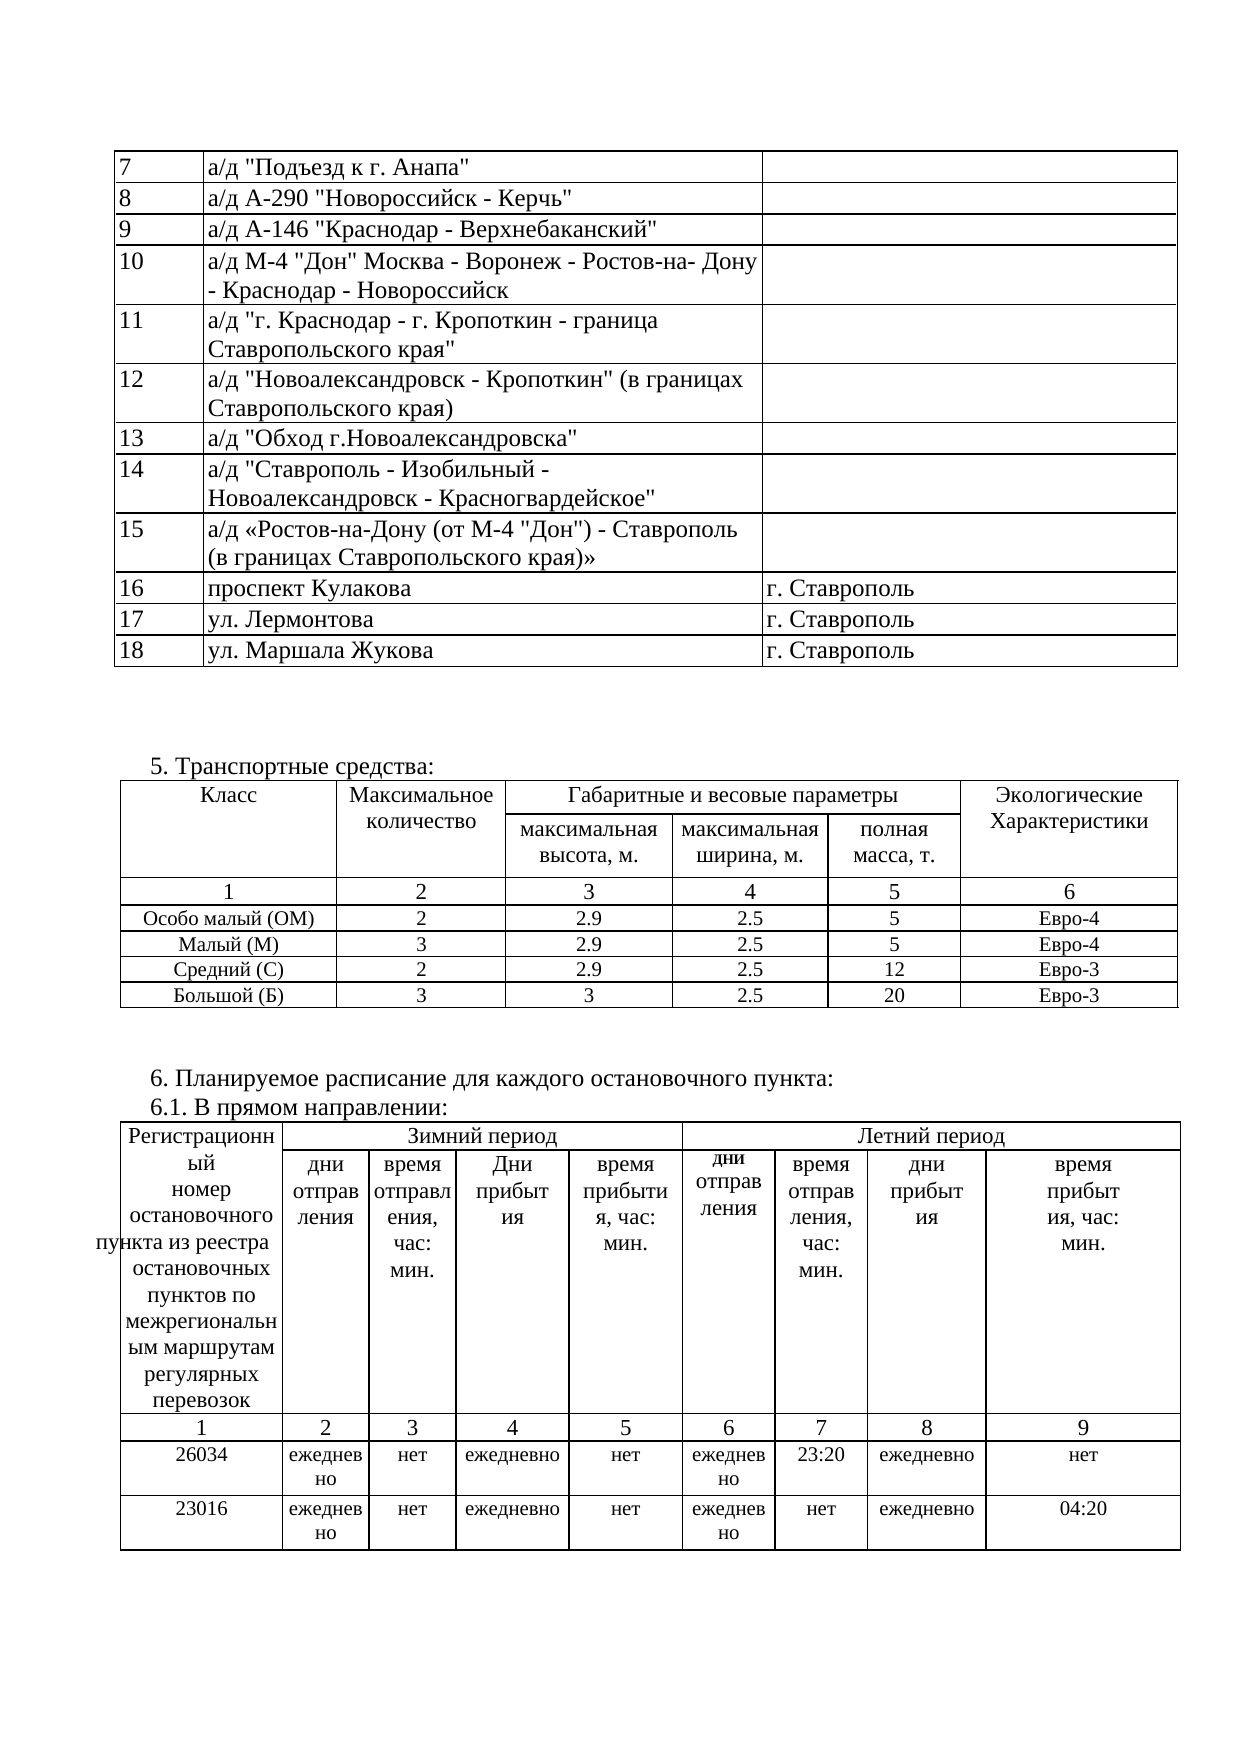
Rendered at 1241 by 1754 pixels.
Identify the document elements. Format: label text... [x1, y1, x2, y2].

table_cell [763, 244, 1177, 303]
table_cell а/д А-290 "Новороссийск - Керчь" [204, 183, 762, 213]
table_cell 10 [115, 245, 203, 303]
text 6.1. В прямом направлении: [150, 1092, 1090, 1121]
table_cell а/д "Обход г.Новоалександровска" [204, 423, 762, 453]
table_cell нет [370, 1442, 455, 1495]
table_cell 2.9 [506, 906, 672, 930]
table_cell нет [570, 1442, 682, 1495]
table_cell а/д "Ставрополь - Изобильный - Новоалександровск - Красногвардейское" [204, 455, 762, 512]
table_cell ул. Маршала Жукова [204, 636, 762, 666]
table_cell 15 [115, 513, 203, 571]
table_cell 4 [457, 1414, 568, 1440]
table_cell 3 [506, 878, 672, 904]
table_cell 2.9 [506, 957, 672, 981]
table_cell г. Ставрополь [763, 603, 1177, 634]
table_cell нет [987, 1442, 1180, 1495]
table_cell максимальная высота, м. [506, 815, 672, 876]
table_cell 2 [337, 957, 505, 981]
table_cell [763, 363, 1177, 422]
table_cell нет [370, 1496, 455, 1549]
table_cell 1 [121, 1414, 282, 1440]
table_cell 9 [987, 1414, 1180, 1440]
table_cell 7 [776, 1414, 867, 1440]
table_cell Евро-3 [961, 983, 1177, 1007]
table_cell 13 [115, 423, 203, 453]
table_cell [763, 213, 1177, 244]
table_cell проспект Кулакова [204, 573, 762, 603]
table_cell 5 [570, 1414, 682, 1440]
table_cell 5 [829, 906, 960, 930]
table_cell 5 [829, 932, 960, 956]
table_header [121, 1123, 282, 1412]
table_cell Малый (М) [121, 932, 336, 956]
table_cell время отправл ения, час: мин. [370, 1151, 455, 1412]
table_cell [763, 512, 1177, 571]
table_cell [763, 422, 1177, 453]
table_cell 6 [961, 878, 1177, 904]
table_header Класс [121, 781, 336, 876]
table_cell 2 [283, 1414, 368, 1440]
table_cell 23016 [121, 1496, 282, 1549]
table_cell ежедневно [683, 1442, 774, 1495]
table_cell ул. Лермонтова [204, 604, 762, 634]
table_header Максимальное количество [337, 781, 505, 876]
table_cell 14 [115, 454, 203, 512]
table_cell время прибыт ия, час: мин. [987, 1151, 1180, 1412]
table_cell максимальная ширина, м. [673, 815, 827, 876]
table_cell Евро-4 [961, 906, 1177, 930]
table_cell 3 [337, 983, 505, 1007]
table_cell а/д "Новоалександровск - Кропоткин" (в границах Ставропольского края) [204, 364, 762, 422]
text 6. Планируемое расписание для каждого остановочного пункта: [150, 1063, 1090, 1092]
table_cell 18 [115, 635, 203, 666]
text 5. Транспортные средства: [150, 751, 1090, 780]
table_cell Большой (Б) [121, 983, 336, 1007]
table_cell 20 [829, 983, 960, 1007]
table_cell 16 [115, 572, 203, 603]
table_cell ежедневно [683, 1496, 774, 1549]
table_cell 1 [121, 878, 336, 904]
table_cell а/д «Ростов-на-Дону (от М-4 "Дон") - Ставрополь (в границах Ставропольского края)» [204, 514, 762, 571]
table_header Экологические Характеристики [961, 781, 1177, 876]
table_cell 26034 [121, 1442, 282, 1495]
table_header Зимний период [283, 1123, 682, 1149]
table_cell а/д А-146 "Краснодар - Верхнебаканский" [204, 215, 762, 244]
table_cell ежедневно [283, 1496, 368, 1549]
table_cell полная масса, т. [829, 815, 960, 876]
table_cell г. Ставрополь [763, 634, 1177, 666]
table_cell 6 [683, 1414, 774, 1440]
table_cell [763, 181, 1177, 213]
table_cell ежедневно [457, 1442, 568, 1495]
table_cell Евро-4 [961, 932, 1177, 956]
table_cell ДНИ отправ ления [683, 1151, 774, 1412]
table_cell дни прибыт ия [868, 1151, 985, 1412]
table_cell 2 [337, 906, 505, 930]
table_cell [763, 453, 1177, 512]
table_cell 9 [115, 214, 203, 244]
table_cell 4 [673, 878, 827, 904]
table_cell г. Ставрополь [763, 571, 1177, 603]
table_cell 2.5 [673, 932, 827, 956]
table_cell время прибыти я, час: мин. [570, 1151, 682, 1412]
table_cell 8 [115, 183, 203, 213]
table_cell 12 [829, 957, 960, 981]
table_cell 8 [868, 1414, 985, 1440]
table_cell нет [570, 1496, 682, 1549]
table_cell 2.5 [673, 906, 827, 930]
table_cell а/д "г. Краснодар - г. Кропоткин - граница Ставропольского края" [204, 305, 762, 362]
table_cell а/д "Подъезд к г. Анапа" [204, 152, 762, 181]
table_header Летний период [683, 1123, 1180, 1149]
table_cell 7 [115, 152, 203, 181]
table_cell 2.5 [673, 957, 827, 981]
table_cell [763, 152, 1177, 181]
table_cell 11 [115, 305, 203, 362]
table_cell 3 [506, 983, 672, 1007]
table_cell 3 [370, 1414, 455, 1440]
table_cell Средний (С) [121, 957, 336, 981]
table_header Габаритные и весовые параметры [506, 781, 960, 813]
table_cell ежедневно [283, 1442, 368, 1495]
table_cell 2.5 [673, 983, 827, 1007]
table_cell 2 [337, 878, 505, 904]
table_cell Дни прибыт ия [457, 1151, 568, 1412]
table_cell ежедневно [457, 1496, 568, 1549]
table_cell ежедневно [868, 1442, 985, 1495]
table_cell 12 [115, 364, 203, 422]
table_cell 3 [337, 932, 505, 956]
table_cell Евро-3 [961, 957, 1177, 981]
table_cell 04:20 [987, 1496, 1180, 1549]
table_cell Особо малый (ОМ) [121, 906, 336, 930]
table_cell время отправ ления, час: мин. [776, 1151, 867, 1412]
table_cell 2.9 [506, 932, 672, 956]
table_cell [763, 304, 1177, 362]
table_cell 23:20 [776, 1442, 867, 1495]
table_cell 5 [829, 878, 960, 904]
table_cell дни отправ ления [283, 1151, 368, 1412]
table_cell ежедневно [868, 1496, 985, 1549]
table_cell нет [776, 1496, 867, 1549]
table_cell 17 [115, 604, 203, 634]
table_cell а/д М-4 "Дон" Москва - Воронеж - Ростов-на- Дону - Краснодар - Новороссийск [204, 246, 762, 303]
